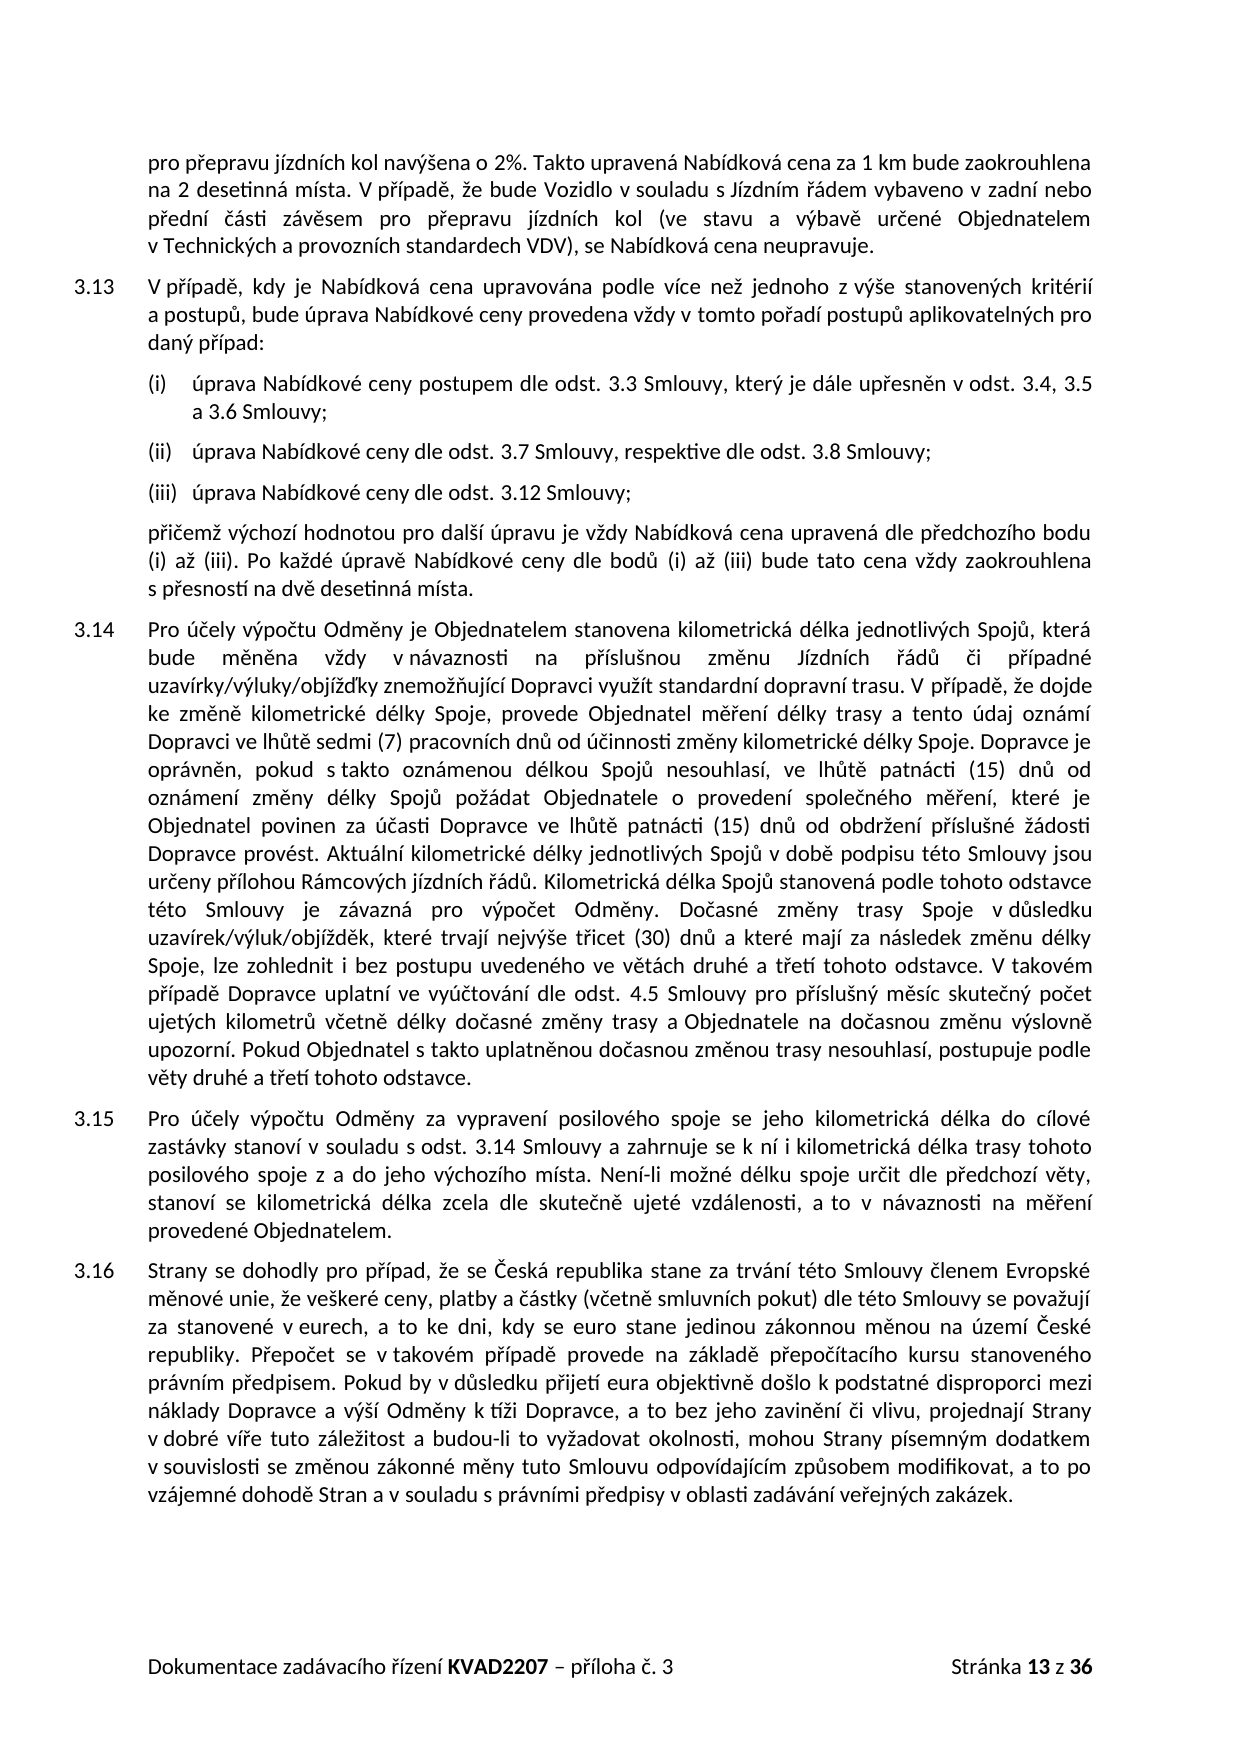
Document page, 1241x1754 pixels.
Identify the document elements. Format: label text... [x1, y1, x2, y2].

list úprava Nabídkové ceny postupem dle odst. 3.3 Smlouvy, který je dále upřesněn v odst. 3.4, 3.5 a 3.6 Smlouvy; [148, 369, 1093, 425]
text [74, 148, 1093, 260]
text Pro účely výpočtu Odměny za vypravení posilového spoje se jeho kilometrická délka do cílové zastávky stanoví v souladu s odst. 3.14 Smlouvy a zahrnuje se k ní i kilometrická délka trasy tohoto posilového spoje z a do jeho výchozího místa. Není-li možné délku spoje určit dle předchozí věty, stanoví se kilometrická délka zcela dle skutečně ujeté vzdálenosti, a to v návaznosti na měření provedené Objednatelem. [74, 1104, 1093, 1244]
text V případě, kdy je Nabídková cena upravována podle více než jednoho z výše stanovených kritérií a postupů, bude úprava Nabídkové ceny provedena vždy v tomto pořadí postupů aplikovatelných pro daný případ: [74, 272, 1093, 356]
text Pro účely výpočtu Odměny je Objednatelem stanovena kilometrická délka jednotlivých Spojů, která bude měněna vždy v návaznosti na příslušnou změnu Jízdních řádů či případné uzavírky/výluky/objížďky znemožňující Dopravci využít standardní dopravní trasu. V případě, že dojde ke změně kilometrické délky Spoje, provede Objednatel měření délky trasy a tento údaj oznámí Dopravci ve lhůtě sedmi (7) pracovních dnů od účinnosti změny kilometrické délky Spoje. Dopravce je oprávněn, pokud s takto oznámenou délkou Spojů nesouhlasí, ve lhůtě patnácti (15) dnů od oznámení změny délky Spojů požádat Objednatele o provedení společného měření, které je Objednatel povinen za účasti Dopravce ve lhůtě patnácti (15) dnů od obdržení příslušné žádosti Dopravce provést. Aktuální kilometrické délky jednotlivých Spojů v době podpisu této Smlouvy jsou určeny přílohou Rámcových jízdních řádů. Kilometrická délka Spojů stanovená podle tohoto odstavce této Smlouvy je závazná pro výpočet Odměny. Dočasné změny trasy Spoje v důsledku uzavírek/výluk/objížděk, které trvají nejvýše třicet (30) dnů a které mají za následek změnu délky Spoje, lze zohlednit i bez postupu uvedeného ve větách druhé a třetí tohoto odstavce. V takovém případě Dopravce uplatní ve vyúčtování dle odst. 4.5 Smlouvy pro příslušný měsíc skutečný počet ujetých kilometrů včetně délky dočasné změny trasy a Objednatele na dočasnou změnu výslovně upozorní. Pokud Objednatel s takto uplatněnou dočasnou změnou trasy nesouhlasí, postupuje podle věty druhé a třetí tohoto odstavce. [74, 615, 1093, 1091]
list úprava Nabídkové ceny dle odst. 3.7 Smlouvy, respektive dle odst. 3.8 Smlouvy; [148, 437, 1093, 465]
list přičemž výchozí hodnotou pro další úpravu je vždy Nabídková cena upravená dle předchozího bodu (i) až (iii). Po každé úpravě Nabídkové ceny dle bodů (i) až (iii) bude tato cena vždy zaokrouhlena s přesností na dvě desetinná místa. [148, 518, 1093, 602]
text Strany se dohodly pro případ, že se Česká republika stane za trvání této Smlouvy členem Evropské měnové unie, že veškeré ceny, platby a částky (včetně smluvních pokut) dle této Smlouvy se považují za stanovené v eurech, a to ke dni, kdy se euro stane jedinou zákonnou měnou na území České republiky. Přepočet se v takovém případě provede na základě přepočítacího kursu stanoveného právním předpisem. Pokud by v důsledku přijetí eura objektivně došlo k podstatné disproporci mezi náklady Dopravce a výší Odměny k tíži Dopravce, a to bez jeho zavinění či vlivu, projednají Strany v dobré víře tuto záležitost a budou-li to vyžadovat okolnosti, mohou Strany písemným dodatkem v souvislosti se změnou zákonné měny tuto Smlouvu odpovídajícím způsobem modifikovat, a to po vzájemné dohodě Stran a v souladu s právními předpisy v oblasti zadávání veřejných zakázek. [74, 1256, 1093, 1508]
list úprava Nabídkové ceny dle odst. 3.12 Smlouvy; [148, 478, 1093, 506]
